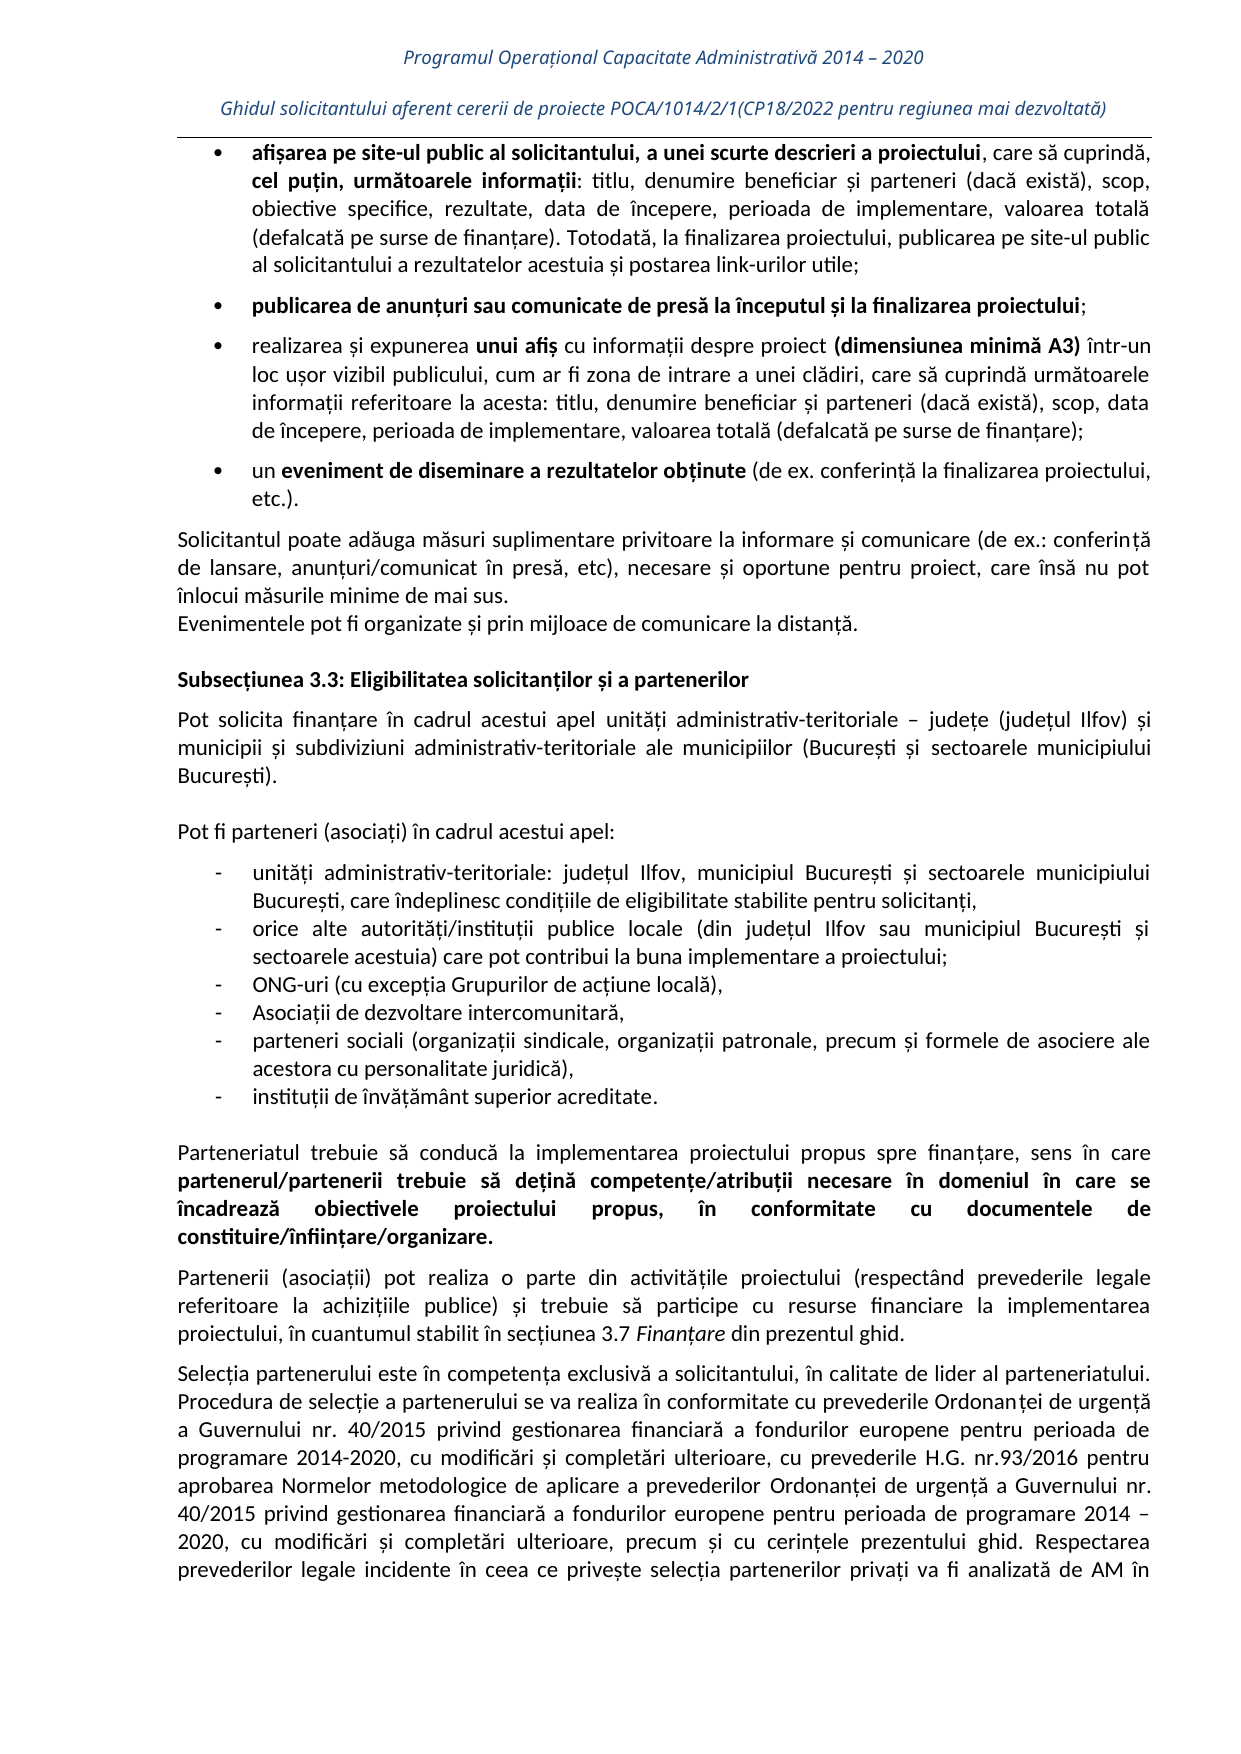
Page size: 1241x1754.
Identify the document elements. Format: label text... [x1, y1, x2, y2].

list afișarea pe site-ul public al solicitantului, a unei scurte descrieri a proiectului, care să cuprindă, cel puțin, următoarele informații: titlu, denumire beneficiar și parteneri (dacă există), scop, obiective specifice, rezultate, data de începere, perioada de implementare, valoarea totală (defalcată pe surse de finanțare). Totodată, la finalizarea proiectului, publicarea pe site-ul public al solicitantului a rezultatelor acestuia și postarea link-urilor utile; [214, 138, 1152, 279]
list Asociații de dezvoltare intercomunitară, [215, 998, 1152, 1026]
list instituții de învățământ superior acreditate. [215, 1082, 1152, 1110]
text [177, 1359, 1152, 1583]
list orice alte autorități/instituții publice locale (din județul Ilfov sau municipiul București și sectoarele acestuia) care pot contribui la buna implementare a proiectului; [215, 914, 1152, 970]
list parteneri sociali (organizaţii sindicale, organizații patronale, precum și formele de asociere ale acestora cu personalitate juridică), [215, 1026, 1152, 1082]
list un eveniment de diseminare a rezultatelor obținute (de ex. conferință la finalizarea proiectului, etc.). [214, 456, 1152, 512]
subtitle Subsecțiunea 3.3: Eligibilitatea solicitanților și a partenerilor [177, 665, 1152, 693]
text Solicitantul poate adăuga măsuri suplimentare privitoare la informare și comunicare (de ex.: conferinţă de lansare, anunțuri/comunicat în presă, etc), necesare și oportune pentru proiect, care însă nu pot înlocui măsurile minime de mai sus. [177, 525, 1152, 609]
text Evenimentele pot fi organizate și prin mijloace de comunicare la distanță. [177, 609, 1152, 637]
list unități administrativ-teritoriale: județul Ilfov, municipiul București și sectoarele municipiului Bucureşti, care îndeplinesc condițiile de eligibilitate stabilite pentru solicitanți, [215, 858, 1152, 914]
list realizarea și expunerea unui afiș cu informații despre proiect (dimensiunea minimă A3) într-un loc ușor vizibil publicului, cum ar fi zona de intrare a unei clădiri, care să cuprindă următoarele informații referitoare la acesta: titlu, denumire beneficiar și parteneri (dacă există), scop, data de începere, perioada de implementare, valoarea totală (defalcată pe surse de finanțare); [214, 332, 1152, 444]
text Pot fi parteneri (asociați) în cadrul acestui apel: [177, 817, 1152, 846]
list ONG-uri (cu excepția Grupurilor de acțiune locală), [215, 970, 1152, 998]
text Pot solicita finanțare în cadrul acestui apel unităţi administrativ-teritoriale – județe (județul Ilfov) și municipii și subdiviziuni administrativ-teritoriale ale municipiilor (București și sectoarele municipiului Bucureşti). [177, 705, 1152, 789]
text Partenerii (asociații) pot realiza o parte din activităţile proiectului (respectând prevederile legale referitoare la achiziţiile publice) și trebuie să participe cu resurse financiare la implementarea proiectului, în cuantumul stabilit în secțiunea 3.7 Finanțare din prezentul ghid. [177, 1263, 1152, 1347]
list publicarea de anunțuri sau comunicate de presă la începutul și la finalizarea proiectului; [214, 291, 1152, 319]
text Parteneriatul trebuie să conducă la implementarea proiectului propus spre finanţare, sens în care partenerul/partenerii trebuie să deţină competențe/atribuții necesare în domeniul în care se încadrează obiectivele proiectului propus, în conformitate cu documentele de constituire/înființare/organizare. [177, 1138, 1152, 1250]
